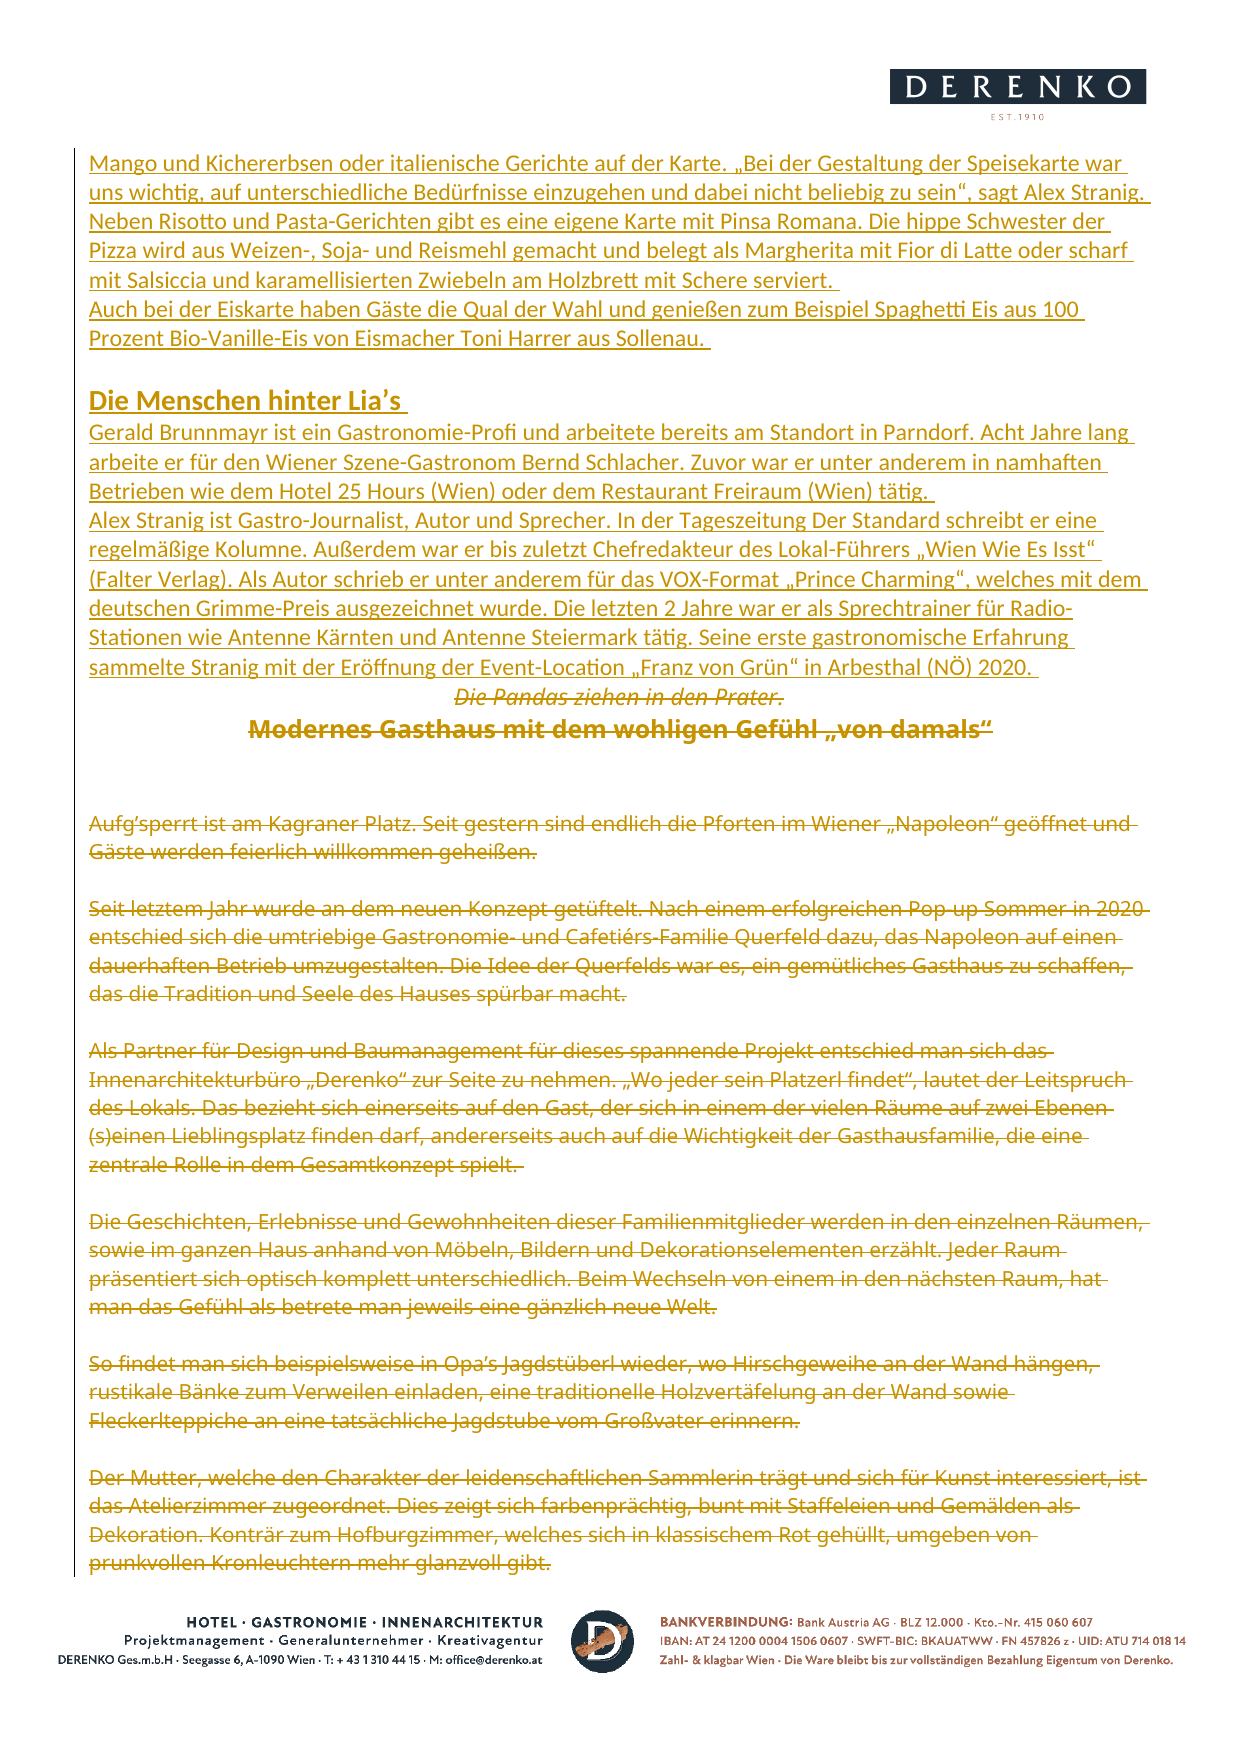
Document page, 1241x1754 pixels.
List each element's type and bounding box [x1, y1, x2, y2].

picture [3, 1597, 1236, 1754]
picture [882, 46, 1155, 137]
